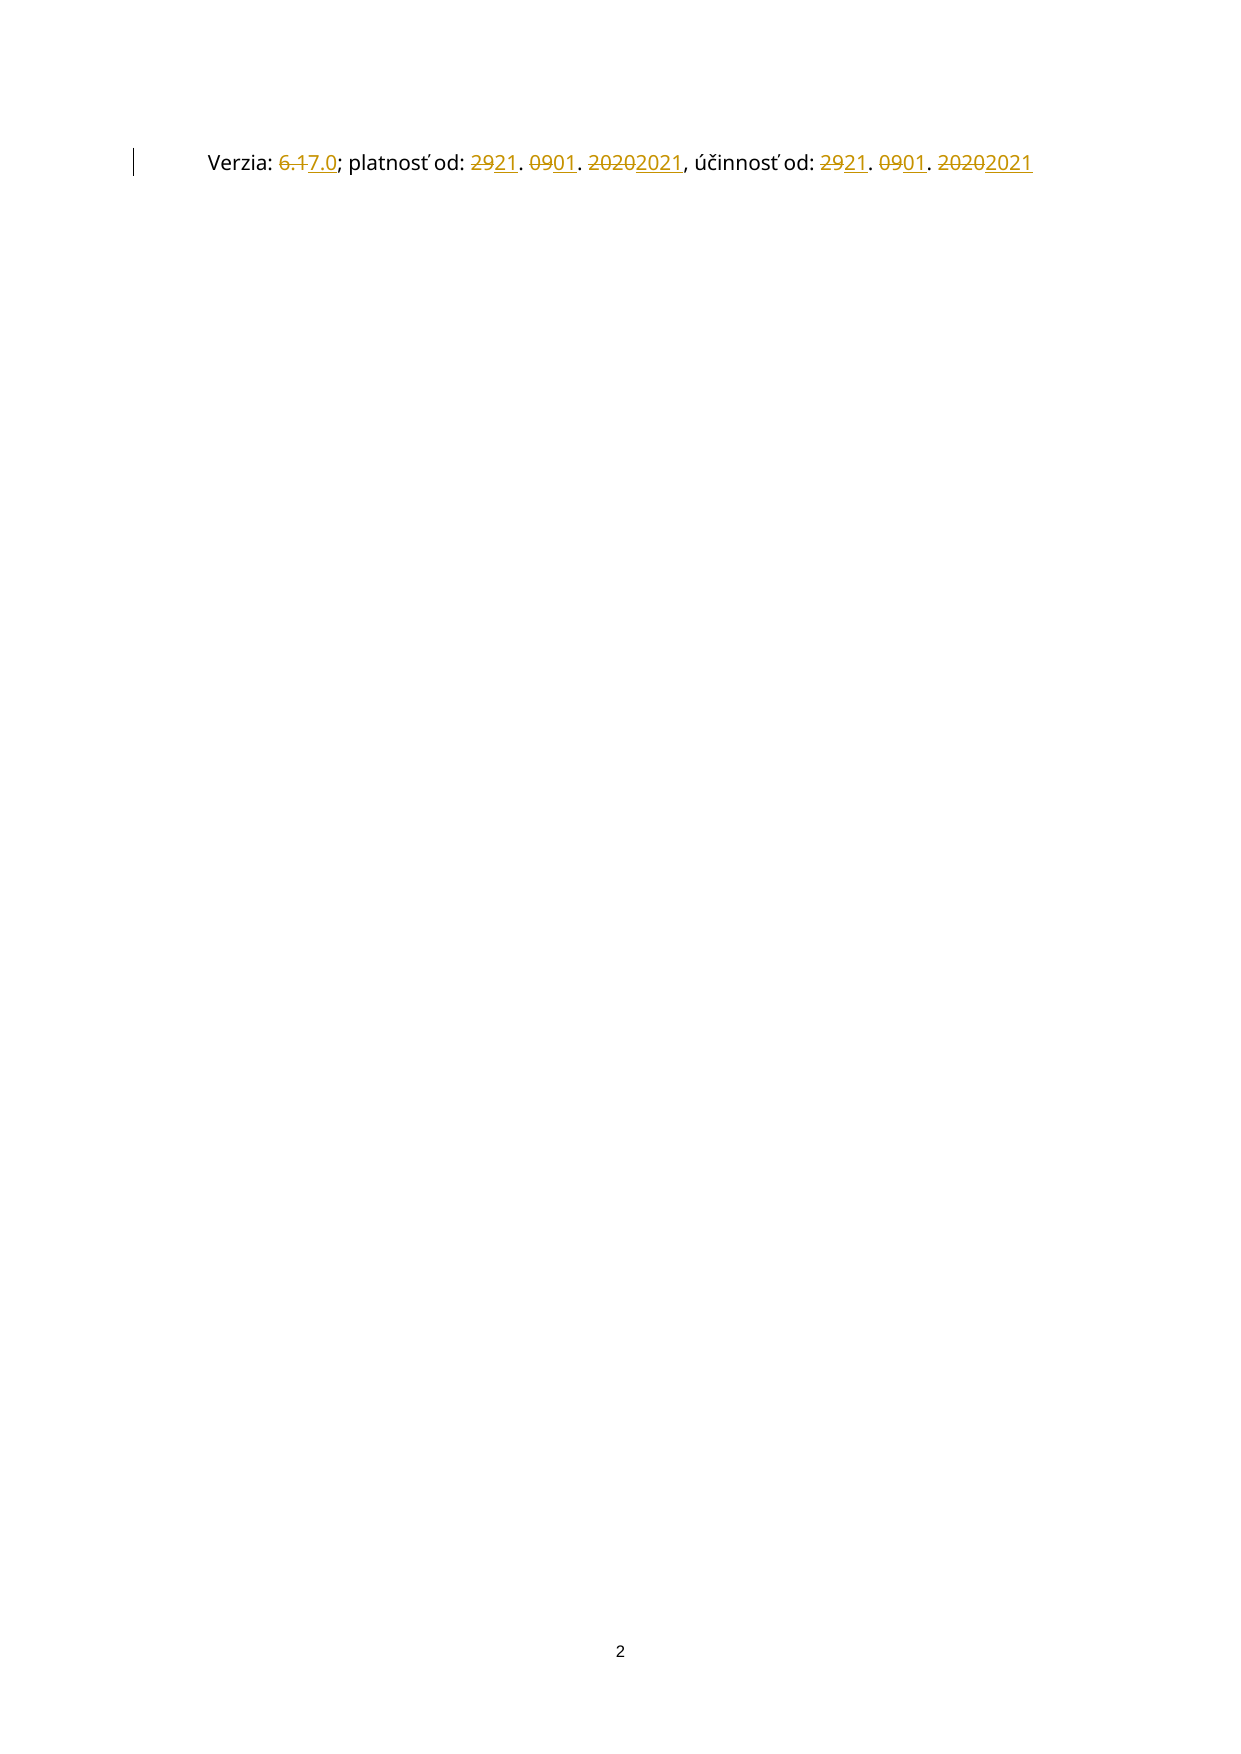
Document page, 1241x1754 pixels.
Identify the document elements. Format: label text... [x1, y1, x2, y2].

text Verzia: ; platnosť od: . . , účinnosť od: . . [148, 148, 1092, 176]
